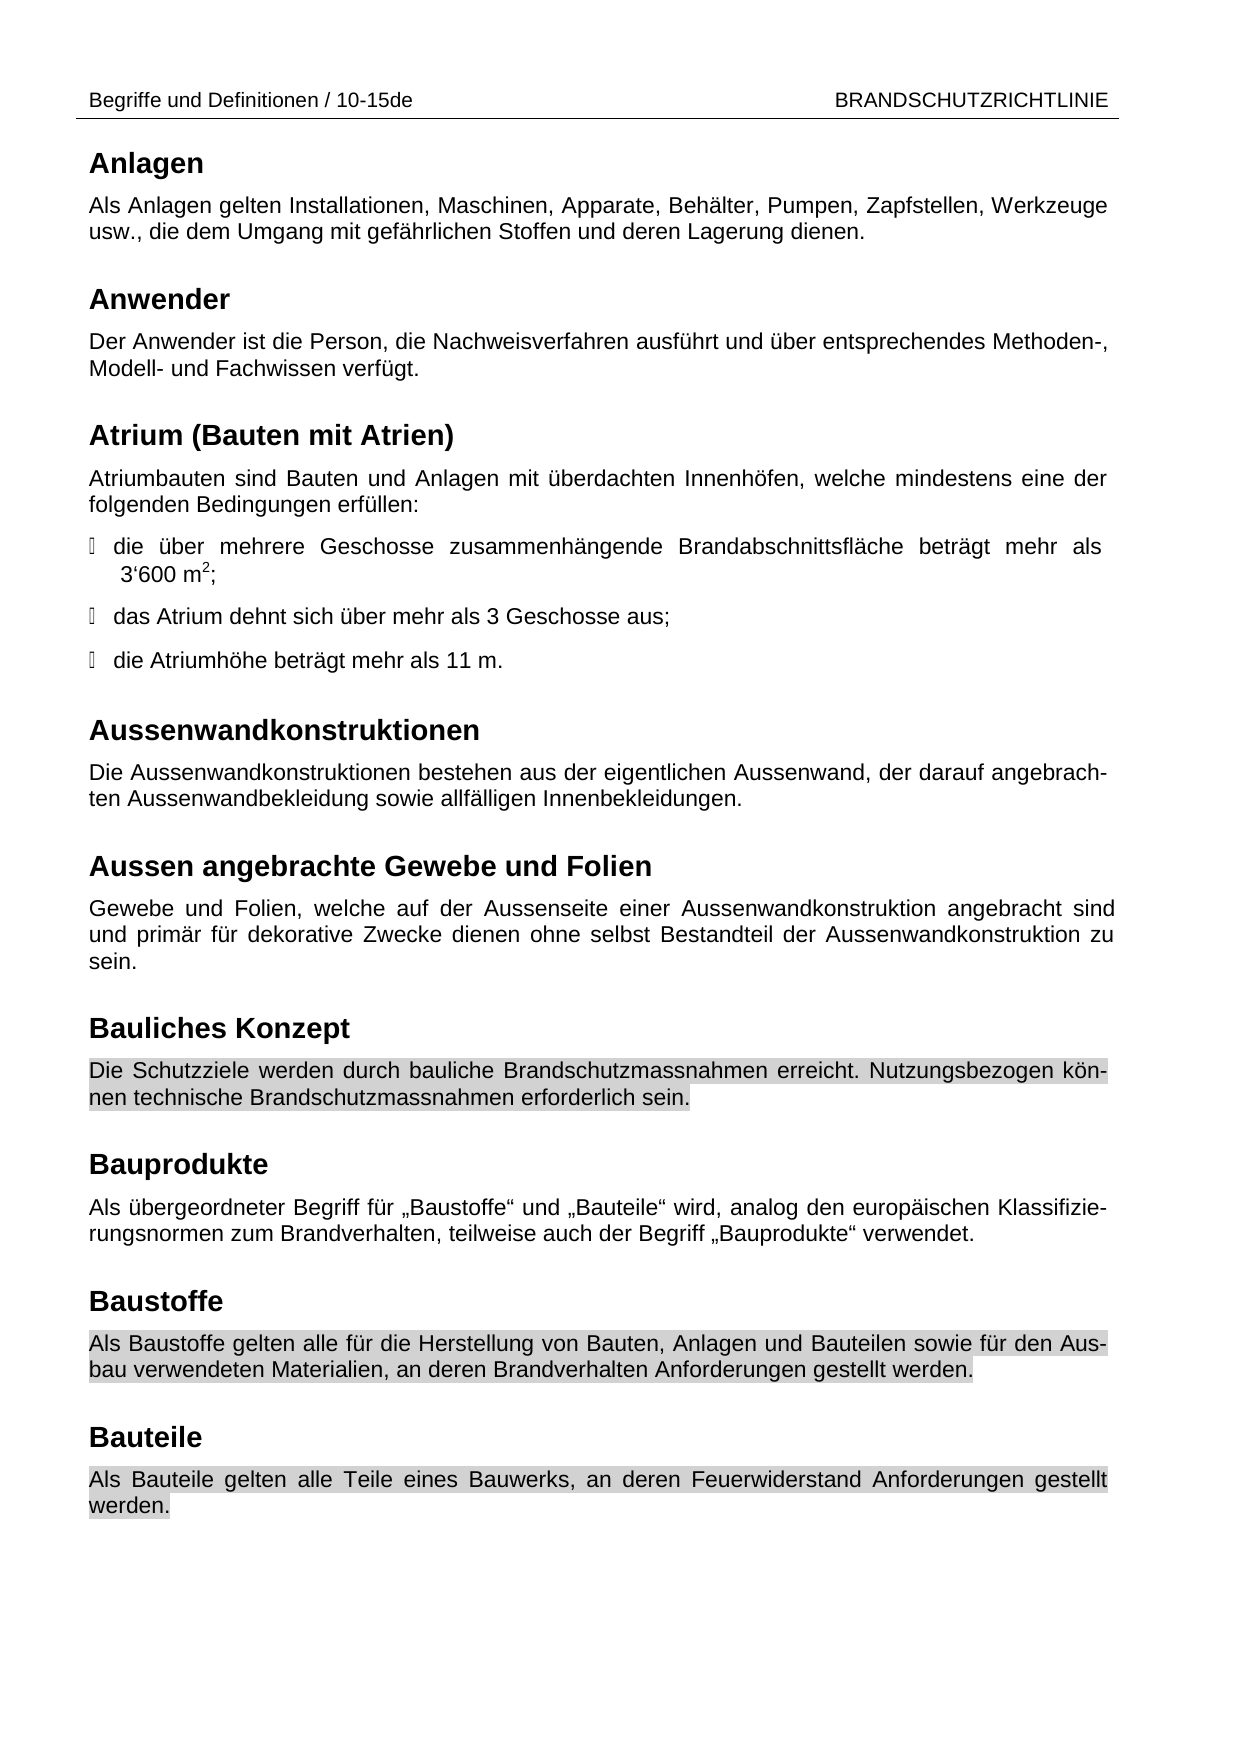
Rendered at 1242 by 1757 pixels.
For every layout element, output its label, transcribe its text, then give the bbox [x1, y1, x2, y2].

text Bauteile [89, 1420, 210, 1453]
text Als Baustoffe gelten alle für die Herstellung von Bauten, Anlagen und Bauteilen sowie für den Aus- bau verwendeten Materialien, an deren Brandverhalten Anforderungen gestellt werden. [89, 1330, 1115, 1382]
text  die über mehrere Geschosse zusammenhängende Brandabschnittsfläche beträgt mehr als [89, 530, 1114, 561]
text Aussenwandkonstruktionen [89, 713, 636, 746]
text Aussen angebrachte Gewebe und Folien [89, 849, 808, 882]
text  die Atriumhöhe beträgt mehr als 11 m. [89, 644, 515, 675]
text Bauprodukte [89, 1147, 276, 1181]
text Die Aussenwandkonstruktionen bestehen aus der eigentlichen Aussenwand, der darauf angebrach- ten Aussenwandbekleidung sowie allfälligen Innenbekleidungen. [89, 759, 1115, 812]
text rungsnormen zum Brandverhalten, teilweise auch der Begriff „Bauprodukte“ verwendet. [89, 1220, 981, 1246]
text Anwender [89, 282, 238, 316]
text 3‘600 m2; [114, 561, 222, 587]
text Die Schutzziele werden durch bauliche Brandschutzmassnahmen erreicht. Nutzungsbezogen kön- nen technische Brandschutzmassnahmen erforderlich sein. [89, 1057, 1114, 1110]
text Bauliches Konzept [89, 1011, 357, 1045]
text Atriumbauten sind Bauten und Anlagen mit überdachten Innenhöfen, welche mindestens eine der folgenden Bedingungen erfüllen: [89, 465, 1115, 518]
text Als übergeordneter Begriff für „Baustoffe“ und „Bauteile“ wird, analog den europäischen Klassifizie- [89, 1193, 1114, 1220]
text Gewebe und Folien, welche auf der Aussenseite einer Aussenwandkonstruktion angebracht sind und primär für dekorative Zwecke dienen ohne selbst Bestandteil der Aussenwandkonstruktion zu sein. [89, 895, 1115, 974]
text Anlagen [89, 146, 211, 179]
text Als Anlagen gelten Installationen, Maschinen, Apparate, Behälter, Pumpen, Zapfstellen, Werkzeuge usw., die dem Umgang mit gefährlichen Stoffen und deren Lagerung dienen. [89, 192, 1114, 245]
text Atrium (Bauten mit Atrien) [89, 418, 460, 452]
text  das Atrium dehnt sich über mehr als 3 Geschosse aus; [89, 600, 682, 631]
text Als Bauteile gelten alle Teile eines Bauwerks, an deren Feuerwiderstand Anforderungen gestellt werden. [89, 1466, 1115, 1518]
text Baustoffe [89, 1284, 231, 1317]
text Der Anwender ist die Person, die Nachweisverfahren ausführt und über entsprechendes Methoden-, Modell- und Fachwissen verfügt. [89, 329, 1115, 381]
